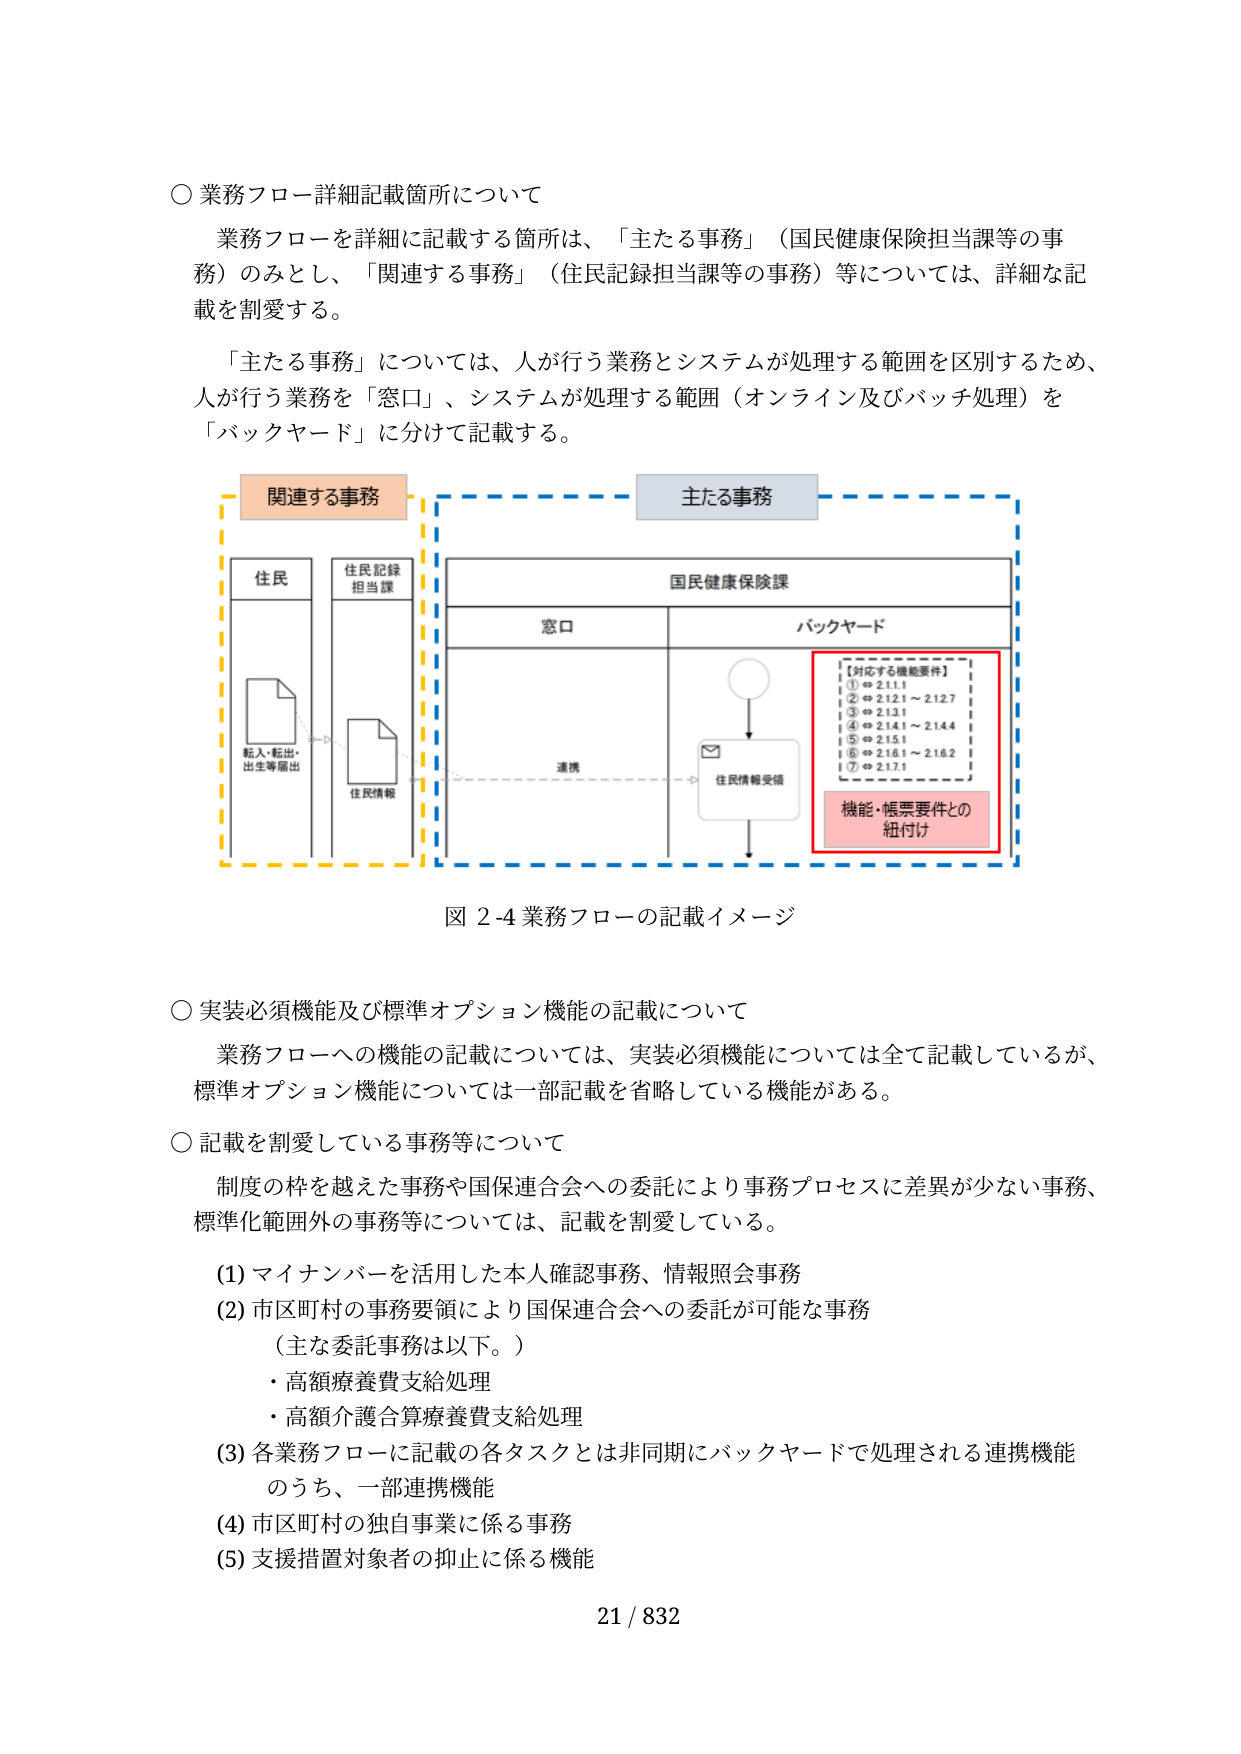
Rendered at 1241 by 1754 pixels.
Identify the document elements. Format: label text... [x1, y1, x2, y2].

text (1) マイナンバーを活用した本人確認事務、情報照会事務 [216, 1257, 1092, 1290]
text 「主たる事務」については、人が行う業務とシステムが処理する範囲を区別するため、人が行う業務を「窓口」、システムが処理する範囲（オンライン及びバッチ処理）を「バックヤード」に分けて記載する。 [193, 344, 1092, 448]
picture [191, 467, 1050, 880]
text 制度の枠を越えた事務や国保連合会への委託により事務プロセスに差異が少ない事務、標準化範囲外の事務等については、記載を割愛している。 [193, 1169, 1092, 1237]
text ・高額介護合算療養費支給処理 [262, 1399, 1092, 1432]
text (2) 市区町村の事務要領により国保連合会への委託が可能な事務 [216, 1292, 1092, 1325]
text (4) 市区町村の独自事業に係る事務 [216, 1506, 1092, 1539]
text ・高額療養費支給処理 [262, 1363, 1092, 1396]
text (3) 各業務フローに記載の各タスクとは非同期にバックヤードで処理される連携機能のうち、一部連携機能 [216, 1434, 1092, 1503]
text 〇 実装必須機能及び標準オプション機能の記載について [171, 993, 1092, 1026]
text 〇 業務フロー詳細記載箇所について [171, 177, 1092, 210]
text 業務フローへの機能の記載については、実装必須機能については全て記載しているが、標準オプション機能については一部記載を省略している機能がある。 [193, 1037, 1092, 1106]
text (5) 支援措置対象者の抑止に係る機能 [216, 1542, 1092, 1575]
text 〇 記載を割愛している事務等について [171, 1125, 1092, 1158]
text 業務フローを詳細に記載する箇所は、「主たる事務」（国民健康保険担当課等の事務）のみとし、「関連する事務」（住民記録担当課等の事務）等については、詳細な記載を割愛する。 [193, 221, 1092, 325]
text （主な委託事務は以下。） [262, 1328, 1092, 1361]
